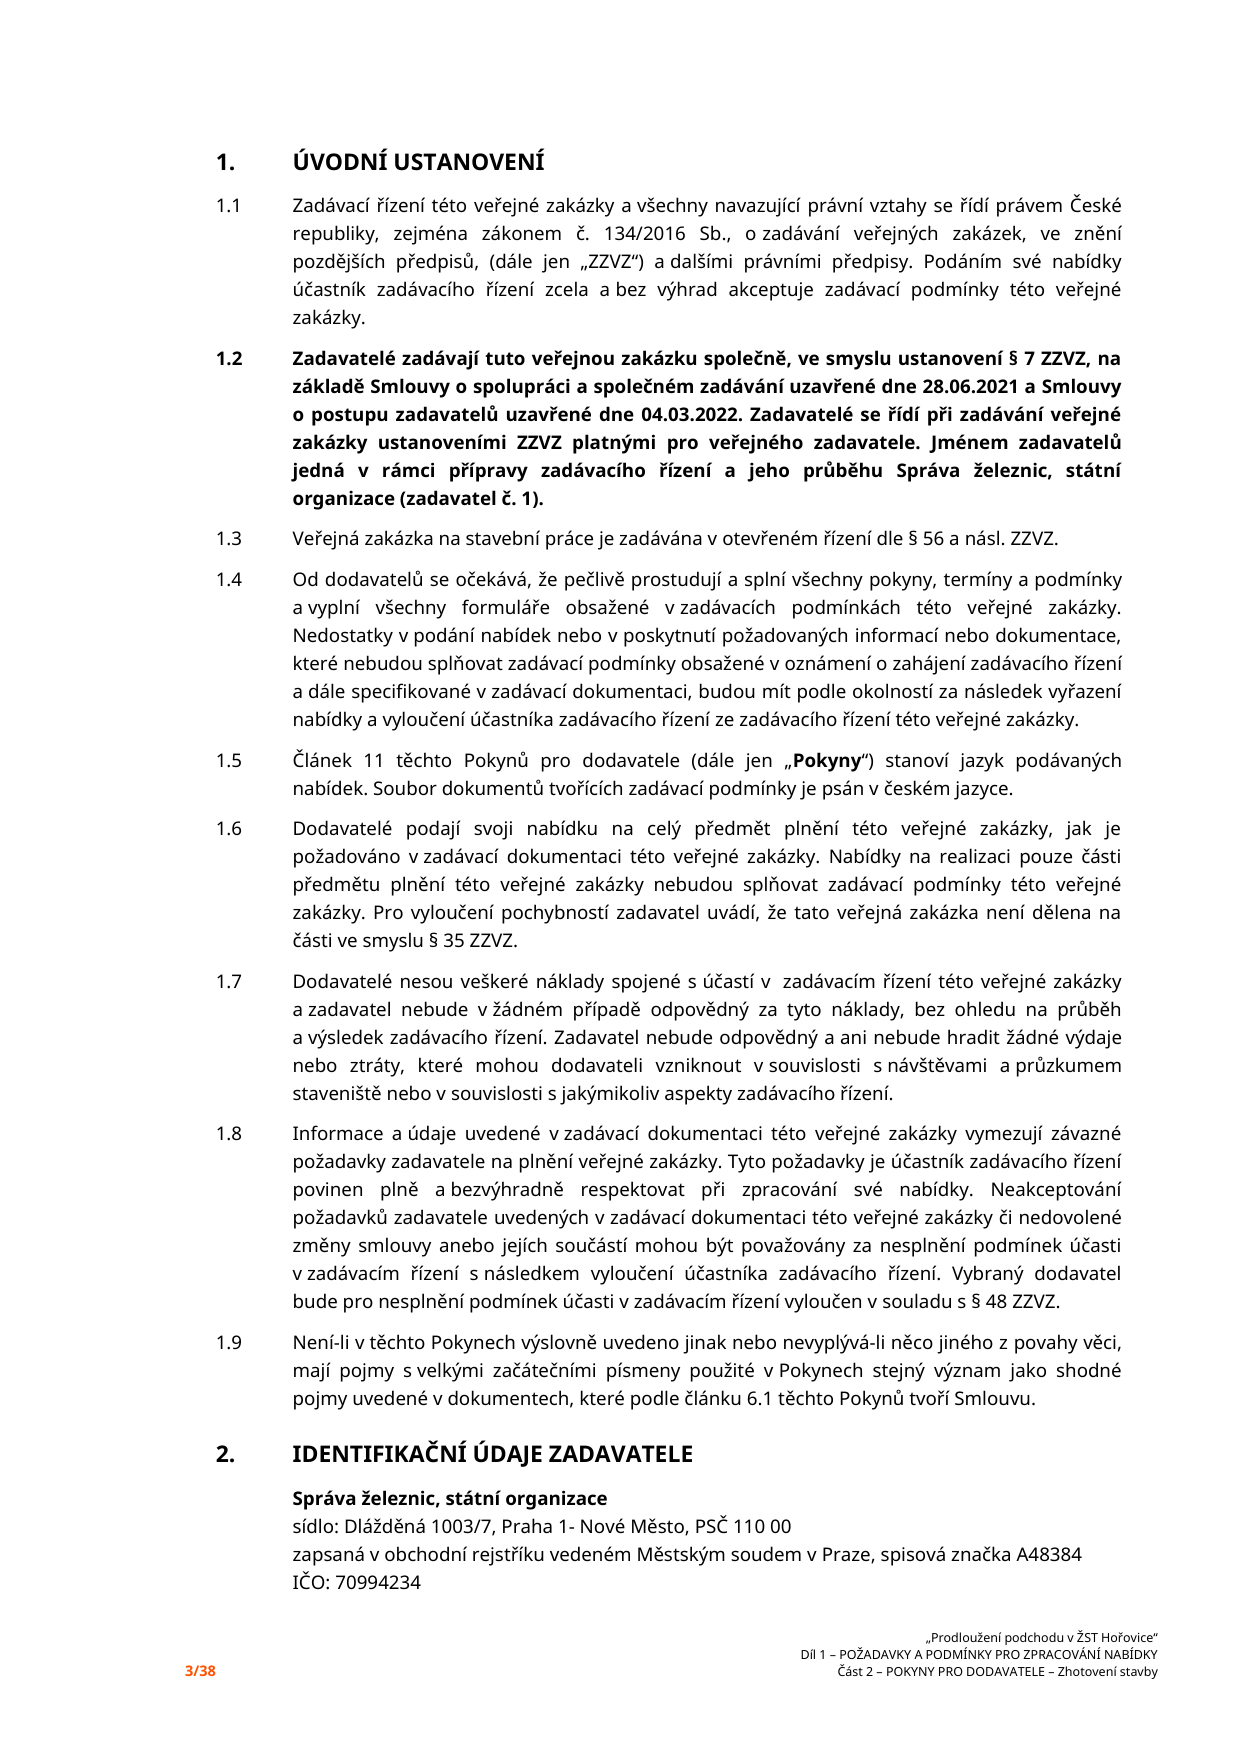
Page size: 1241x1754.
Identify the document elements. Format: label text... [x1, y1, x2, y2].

text Článek 11 těchto Pokynů pro dodavatele (dále jen „Pokyny“) stanoví jazyk podávaných nabídek. Soubor dokumentů tvořících zadávací podmínky je psán v českém jazyce. [216, 747, 1122, 800]
text Není-li v těchto Pokynech výslovně uvedeno jinak nebo nevyplývá-li něco jiného z povahy věci, mají pojmy s velkými začátečními písmeny použité v Pokynech stejný význam jako shodné pojmy uvedené v dokumentech, které podle článku 6.1 těchto Pokynů tvoří Smlouvu. [216, 1329, 1122, 1411]
text ÚVODNÍ USTANOVENÍ [216, 146, 1122, 177]
text IDENTIFIKAČNÍ ÚDAJE ZADAVATELE [216, 1438, 1122, 1469]
text Dodavatelé podají svoji nabídku na celý předmět plnění této veřejné zakázky, jak je požadováno v zadávací dokumentaci této veřejné zakázky. Nabídky na realizaci pouze části předmětu plnění této veřejné zakázky nebudou splňovat zadávací podmínky této veřejné zakázky. Pro vyloučení pochybností zadavatel uvádí, že tato veřejná zakázka není dělena na části ve smyslu § 35 ZZVZ. [216, 815, 1122, 953]
text Veřejná zakázka na stavební práce je zadávána v otevřeném řízení dle § 56 a násl. ZZVZ. [216, 526, 1122, 551]
text sídlo: Dlážděná 1003/7, Praha 1- Nové Město, PSČ 110 00 [292, 1513, 1122, 1539]
text zapsaná v obchodní rejstříku vedeném Městským soudem v Praze, spisová značka A48384 [292, 1541, 1122, 1567]
text Zadávací řízení této veřejné zakázky a všechny navazující právní vztahy se řídí právem České republiky, zejména zákonem č. 134/2016 Sb., o zadávání veřejných zakázek, ve znění pozdějších předpisů, (dále jen „ZZVZ“) a dalšími právními předpisy. Podáním své nabídky účastník zadávacího řízení zcela a bez výhrad akceptuje zadávací podmínky této veřejné zakázky. [216, 192, 1122, 330]
text IČO: 70994234 [292, 1569, 1122, 1595]
text Správa železnic, státní organizace [292, 1485, 1122, 1511]
text Dodavatelé nesou veškeré náklady spojené s účastí v zadávacím řízení této veřejné zakázky a zadavatel nebude v žádném případě odpovědný za tyto náklady, bez ohledu na průběh a výsledek zadávacího řízení. Zadavatel nebude odpovědný a ani nebude hradit žádné výdaje nebo ztráty, které mohou dodavateli vzniknout v souvislosti s návštěvami a průzkumem staveniště nebo v souvislosti s jakýmikoliv aspekty zadávacího řízení. [216, 968, 1122, 1106]
text Od dodavatelů se očekává, že pečlivě prostudují a splní všechny pokyny, termíny a podmínky a vyplní všechny formuláře obsažené v zadávacích podmínkách této veřejné zakázky. Nedostatky v podání nabídek nebo v poskytnutí požadovaných informací nebo dokumentace, které nebudou splňovat zadávací podmínky obsažené v oznámení o zahájení zadávacího řízení a dále specifikované v zadávací dokumentaci, budou mít podle okolností za následek vyřazení nabídky a vyloučení účastníka zadávacího řízení ze zadávacího řízení této veřejné zakázky. [216, 566, 1122, 732]
text Informace a údaje uvedené v zadávací dokumentaci této veřejné zakázky vymezují závazné požadavky zadavatele na plnění veřejné zakázky. Tyto požadavky je účastník zadávacího řízení povinen plně a bezvýhradně respektovat při zpracování své nabídky. Neakceptování požadavků zadavatele uvedených v zadávací dokumentaci této veřejné zakázky či nedovolené změny smlouvy anebo jejích součástí mohou být považovány za nesplnění podmínek účasti v zadávacím řízení s následkem vyloučení účastníka zadávacího řízení. Vybraný dodavatel bude pro nesplnění podmínek účasti v zadávacím řízení vyloučen v souladu s § 48 ZZVZ. [216, 1121, 1122, 1314]
text Zadavatelé zadávají tuto veřejnou zakázku společně, ve smyslu ustanovení § 7 ZZVZ, na základě Smlouvy o spolupráci a společném zadávání uzavřené dne 28.06.2021 a Smlouvy o postupu zadavatelů uzavřené dne 04.03.2022. Zadavatelé se řídí při zadávání veřejné zakázky ustanoveními ZZVZ platnými pro veřejného zadavatele. Jménem zadavatelů jedná v rámci přípravy zadávacího řízení a jeho průběhu Správa železnic, státní organizace (zadavatel č. 1). [216, 345, 1122, 511]
